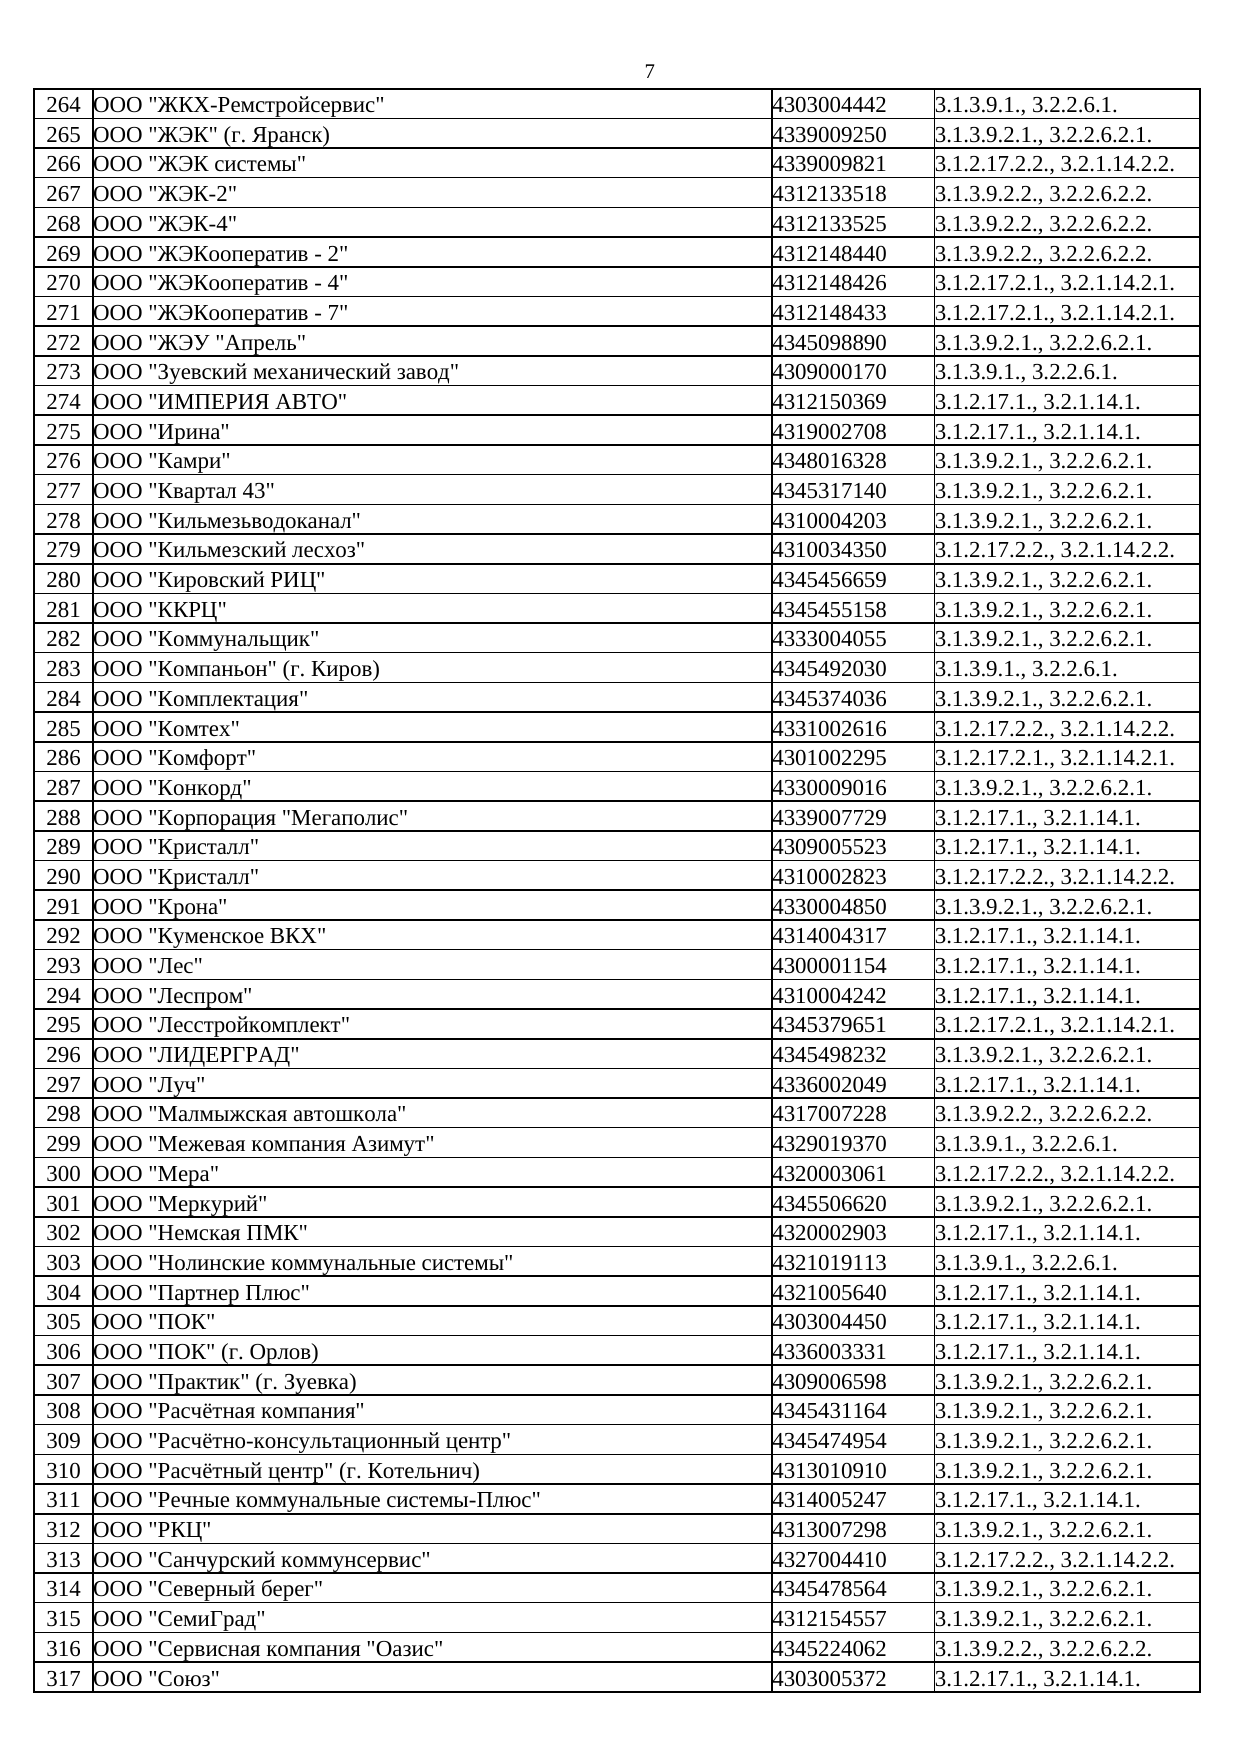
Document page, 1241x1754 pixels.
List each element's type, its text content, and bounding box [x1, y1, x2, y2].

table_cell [935, 90, 1199, 117]
table_cell 299 [35, 1128, 92, 1157]
table_cell 4301002295 [773, 743, 934, 771]
table_cell 3.1.3.9.2.1., 3.2.2.6.2.1. [935, 1603, 1199, 1632]
table_cell ООО "СемиГрад" [94, 1603, 771, 1632]
table_cell 4339009250 [773, 119, 934, 147]
table_cell 3.1.3.9.2.1., 3.2.2.6.2.1. [935, 446, 1199, 474]
table_cell 308 [35, 1396, 92, 1424]
table_cell 4312148440 [773, 238, 934, 266]
table_cell 3.1.3.9.2.1., 3.2.2.6.2.1. [935, 594, 1199, 622]
table_cell 291 [35, 891, 92, 919]
table_cell 4336003331 [773, 1336, 934, 1364]
table_cell 280 [35, 565, 92, 592]
table_cell ООО "РКЦ" [94, 1515, 771, 1542]
table_cell 315 [35, 1603, 92, 1632]
table_cell 3.1.3.9.2.1., 3.2.2.6.2.1. [935, 1425, 1199, 1453]
table_cell ООО "ЖКХ-Ремстройсервис" [94, 90, 771, 117]
table_cell 3.1.3.9.2.2., 3.2.2.6.2.2. [935, 1633, 1199, 1661]
table_cell 3.1.2.17.2.2., 3.2.1.14.2.2. [935, 149, 1199, 177]
table_cell ООО "Корпорация "Мегаполис" [94, 802, 771, 830]
table_cell 3.1.3.9.2.1., 3.2.2.6.2.1. [935, 1455, 1199, 1483]
table_cell 275 [35, 416, 92, 444]
table_cell 301 [35, 1188, 92, 1216]
table_cell 3.1.3.9.2.1., 3.2.2.6.2.1. [935, 772, 1199, 800]
table_cell 3.1.2.17.1., 3.2.1.14.1. [935, 1069, 1199, 1097]
table_cell 4314004317 [773, 921, 934, 949]
table_cell 3.1.3.9.2.2., 3.2.2.6.2.2. [935, 208, 1199, 236]
table_cell ООО "Камри" [94, 446, 771, 474]
table_cell 4345456659 [773, 565, 934, 592]
table_cell 298 [35, 1099, 92, 1127]
table_cell 4309005523 [773, 832, 934, 860]
table_cell 4314005247 [773, 1485, 934, 1513]
table_cell 3.1.3.9.2.1., 3.2.2.6.2.1. [935, 1396, 1199, 1424]
table_cell 3.1.2.17.2.2., 3.2.1.14.2.2. [935, 1158, 1199, 1186]
table_cell ООО "ПОК" [94, 1307, 771, 1335]
table_cell 312 [35, 1515, 92, 1542]
table_cell 3.1.2.17.1., 3.2.1.14.1. [935, 1218, 1199, 1246]
table_cell 3.1.2.17.2.1., 3.2.1.14.2.1. [935, 743, 1199, 771]
table_cell ООО "Межевая компания Азимут" [94, 1128, 771, 1157]
table_cell 4300001154 [773, 950, 934, 978]
table_cell 3.1.3.9.2.1., 3.2.2.6.2.1. [935, 475, 1199, 503]
table_cell ООО "Зуевский механический завод" [94, 357, 771, 385]
table_cell 300 [35, 1158, 92, 1186]
table_cell ООО "ЖЭК-4" [94, 208, 771, 236]
table_cell 4312154557 [773, 1603, 934, 1632]
table_cell 3.1.3.9.2.2., 3.2.2.6.2.2. [935, 1099, 1199, 1127]
table_cell 4336002049 [773, 1069, 934, 1097]
table_cell 270 [35, 268, 92, 296]
table_cell 3.1.2.17.2.2., 3.2.1.14.2.2. [935, 713, 1199, 741]
table_cell 3.1.2.17.1., 3.2.1.14.1. [935, 950, 1199, 978]
table_cell ООО "Комплектация" [94, 683, 771, 711]
table_cell 4310004203 [773, 505, 934, 533]
table_cell 284 [35, 683, 92, 711]
table_cell 3.1.3.9.2.2., 3.2.2.6.2.2. [935, 238, 1199, 266]
table_cell ООО "Нолинские коммунальные системы" [94, 1247, 771, 1275]
table_cell ООО "ПОК" (г. Орлов) [94, 1336, 771, 1364]
table_cell 4345379651 [773, 1010, 934, 1038]
table_cell 4313010910 [773, 1455, 934, 1483]
table_cell 4313007298 [773, 1515, 934, 1542]
table_cell ООО "Сервисная компания "Оазис" [94, 1633, 771, 1661]
table_cell 264 [35, 90, 92, 117]
table_cell 282 [35, 624, 92, 652]
table_cell ООО "Комтех" [94, 713, 771, 741]
table_cell ООО "Кильмезский лесхоз" [94, 535, 771, 563]
table_cell 296 [35, 1040, 92, 1067]
table_cell ООО "Расчётная компания" [94, 1396, 771, 1424]
table_cell 4345498232 [773, 1040, 934, 1067]
table_cell 4345374036 [773, 683, 934, 711]
table_cell 4329019370 [773, 1128, 934, 1157]
table_cell 4331002616 [773, 713, 934, 741]
table_cell 289 [35, 832, 92, 860]
table_cell 295 [35, 1010, 92, 1038]
table_cell 317 [35, 1663, 92, 1691]
table_cell ООО "Леспром" [94, 980, 771, 1008]
table_cell 4303004450 [773, 1307, 934, 1335]
table_cell 4309000170 [773, 357, 934, 385]
table_cell ООО "Кристалл" [94, 832, 771, 860]
table_cell ООО "ЖЭК" (г. Яранск) [94, 119, 771, 147]
table_cell ООО "Союз" [94, 1663, 771, 1691]
table_cell ООО "Расчётный центр" (г. Котельнич) [94, 1455, 771, 1483]
table_cell 3.1.2.17.1., 3.2.1.14.1. [935, 1277, 1199, 1305]
table_cell 314 [35, 1574, 92, 1602]
table_cell ООО "Лесстройкомплект" [94, 1010, 771, 1038]
table_cell 265 [35, 119, 92, 147]
table_cell 3.1.2.17.2.2., 3.2.1.14.2.2. [935, 535, 1199, 563]
table_cell 281 [35, 594, 92, 622]
table_cell 303 [35, 1247, 92, 1275]
table_cell 3.1.2.17.2.2., 3.2.1.14.2.2. [935, 1544, 1199, 1572]
table_cell 3.1.2.17.2.1., 3.2.1.14.2.1. [935, 297, 1199, 325]
table_cell 288 [35, 802, 92, 830]
table_cell 3.1.2.17.1., 3.2.1.14.1. [935, 416, 1199, 444]
table_cell ООО "Комфорт" [94, 743, 771, 771]
table_cell ООО "Партнер Плюс" [94, 1277, 771, 1305]
table_cell ООО "Кировский РИЦ" [94, 565, 771, 592]
table_cell 4312133525 [773, 208, 934, 236]
table_cell 3.1.2.17.2.1., 3.2.1.14.2.1. [935, 268, 1199, 296]
table_cell 4303005372 [773, 1663, 934, 1691]
table_cell 4303004442 [773, 90, 934, 117]
table_cell 278 [35, 505, 92, 533]
table_cell 3.1.2.17.2.2., 3.2.1.14.2.2. [935, 861, 1199, 889]
table_cell 4312148433 [773, 297, 934, 325]
table_cell 3.1.3.9.1., 3.2.2.6.1. [935, 357, 1199, 385]
table_cell ООО "Речные коммунальные системы-Плюс" [94, 1485, 771, 1513]
table_cell 310 [35, 1455, 92, 1483]
table_cell 3.1.3.9.2.1., 3.2.2.6.2.1. [935, 327, 1199, 355]
table_cell 3.1.2.17.2.1., 3.2.1.14.2.1. [935, 1010, 1199, 1038]
table_cell 3.1.3.9.1., 3.2.2.6.1. [935, 1247, 1199, 1275]
table_cell ООО "Лес" [94, 950, 771, 978]
table_cell ООО "ЖЭКооператив - 7" [94, 297, 771, 325]
table_cell 283 [35, 653, 92, 682]
table_cell ООО "Северный берег" [94, 1574, 771, 1602]
table_cell 3.1.3.9.2.1., 3.2.2.6.2.1. [935, 565, 1199, 592]
table_cell 3.1.3.9.2.1., 3.2.2.6.2.1. [935, 624, 1199, 652]
table_cell 3.1.3.9.2.1., 3.2.2.6.2.1. [935, 1040, 1199, 1067]
table_cell 293 [35, 950, 92, 978]
table_cell 4333004055 [773, 624, 934, 652]
table_cell 271 [35, 297, 92, 325]
table_cell 3.1.3.9.2.1., 3.2.2.6.2.1. [935, 1366, 1199, 1394]
table_cell 4345492030 [773, 653, 934, 682]
table_cell 305 [35, 1307, 92, 1335]
table_cell 4310034350 [773, 535, 934, 563]
table_cell 4327004410 [773, 1544, 934, 1572]
table_cell 313 [35, 1544, 92, 1572]
table_cell 276 [35, 446, 92, 474]
table_cell 4312150369 [773, 386, 934, 414]
table_cell 3.1.3.9.1., 3.2.2.6.1. [935, 1128, 1199, 1157]
table_cell ООО "Ирина" [94, 416, 771, 444]
table_cell ООО "ЖЭКооператив - 2" [94, 238, 771, 266]
table_cell 274 [35, 386, 92, 414]
table_cell 4348016328 [773, 446, 934, 474]
table_cell ООО "Луч" [94, 1069, 771, 1097]
table_cell ООО "Компаньон" (г. Киров) [94, 653, 771, 682]
table_cell 3.1.3.9.2.1., 3.2.2.6.2.1. [935, 119, 1199, 147]
table_cell ООО "Мера" [94, 1158, 771, 1186]
table_cell 4310004242 [773, 980, 934, 1008]
table_cell 4309006598 [773, 1366, 934, 1394]
table_cell 287 [35, 772, 92, 800]
table_cell 4345224062 [773, 1633, 934, 1661]
table_cell 272 [35, 327, 92, 355]
table_cell 266 [35, 149, 92, 177]
table_cell ООО "Кристалл" [94, 861, 771, 889]
table_cell ООО "ЖЭКооператив - 4" [94, 268, 771, 296]
table_cell 3.1.2.17.1., 3.2.1.14.1. [935, 832, 1199, 860]
table_cell 273 [35, 357, 92, 385]
table_cell 279 [35, 535, 92, 563]
table_cell 4345317140 [773, 475, 934, 503]
table_cell ООО "Кильмезьводоканал" [94, 505, 771, 533]
table_cell 4320003061 [773, 1158, 934, 1186]
table_cell 4345478564 [773, 1574, 934, 1602]
table_cell 285 [35, 713, 92, 741]
table_cell 3.1.3.9.2.2., 3.2.2.6.2.2. [935, 178, 1199, 207]
table_cell ООО "Коммунальщик" [94, 624, 771, 652]
table_cell ООО "Расчётно-консультационный центр" [94, 1425, 771, 1453]
table_cell 4345455158 [773, 594, 934, 622]
table_cell 3.1.2.17.1., 3.2.1.14.1. [935, 1663, 1199, 1691]
table_cell ООО "ЖЭК-2" [94, 178, 771, 207]
table_cell 307 [35, 1366, 92, 1394]
table_cell 286 [35, 743, 92, 771]
table_cell 292 [35, 921, 92, 949]
table_cell 3.1.3.9.2.1., 3.2.2.6.2.1. [935, 1188, 1199, 1216]
table_cell 4312133518 [773, 178, 934, 207]
table_cell 4321005640 [773, 1277, 934, 1305]
table_cell 3.1.3.9.2.1., 3.2.2.6.2.1. [935, 1574, 1199, 1602]
table_cell ООО "Квартал 43" [94, 475, 771, 503]
table_cell 297 [35, 1069, 92, 1097]
table_cell 4312148426 [773, 268, 934, 296]
table_cell 3.1.2.17.1., 3.2.1.14.1. [935, 802, 1199, 830]
table_cell 4321019113 [773, 1247, 934, 1275]
table_cell 3.1.3.9.2.1., 3.2.2.6.2.1. [935, 683, 1199, 711]
table_cell ООО "ЖЭК системы" [94, 149, 771, 177]
table_cell 311 [35, 1485, 92, 1513]
table_cell 3.1.2.17.1., 3.2.1.14.1. [935, 980, 1199, 1008]
table_cell 309 [35, 1425, 92, 1453]
table_cell ООО "Конкорд" [94, 772, 771, 800]
table_cell 4320002903 [773, 1218, 934, 1246]
table_cell ООО "Санчурский коммунсервис" [94, 1544, 771, 1572]
table_cell 4345474954 [773, 1425, 934, 1453]
table_cell 3.1.2.17.1., 3.2.1.14.1. [935, 1307, 1199, 1335]
table_cell 290 [35, 861, 92, 889]
table_cell ООО "Меркурий" [94, 1188, 771, 1216]
table_cell 3.1.3.9.1., 3.2.2.6.1. [935, 653, 1199, 682]
table_cell ООО "Практик" (г. Зуевка) [94, 1366, 771, 1394]
table_cell 3.1.3.9.2.1., 3.2.2.6.2.1. [935, 891, 1199, 919]
table_cell 268 [35, 208, 92, 236]
table_cell 4339009821 [773, 149, 934, 177]
table_cell 4330009016 [773, 772, 934, 800]
table_cell 4345506620 [773, 1188, 934, 1216]
table_cell 294 [35, 980, 92, 1008]
table_cell 4345431164 [773, 1396, 934, 1424]
table_cell 267 [35, 178, 92, 207]
table_cell ООО "ЛИДЕРГРАД" [94, 1040, 771, 1067]
table_cell 4317007228 [773, 1099, 934, 1127]
table_cell 306 [35, 1336, 92, 1364]
table_cell ООО "Крона" [94, 891, 771, 919]
table_cell 3.1.2.17.1., 3.2.1.14.1. [935, 921, 1199, 949]
table_cell 277 [35, 475, 92, 503]
table_cell 269 [35, 238, 92, 266]
table_cell 3.1.3.9.2.1., 3.2.2.6.2.1. [935, 1515, 1199, 1542]
table_cell 3.1.3.9.2.1., 3.2.2.6.2.1. [935, 505, 1199, 533]
table_cell ООО "Куменское ВКХ" [94, 921, 771, 949]
table_cell 4310002823 [773, 861, 934, 889]
table_cell 304 [35, 1277, 92, 1305]
table_cell 3.1.2.17.1., 3.2.1.14.1. [935, 1485, 1199, 1513]
table_cell 4319002708 [773, 416, 934, 444]
table_cell ООО "ИМПЕРИЯ АВТО" [94, 386, 771, 414]
table_cell ООО "Малмыжская автошкола" [94, 1099, 771, 1127]
table_cell 4339007729 [773, 802, 934, 830]
table_cell 302 [35, 1218, 92, 1246]
table_cell ООО "ККРЦ" [94, 594, 771, 622]
table_cell 3.1.2.17.1., 3.2.1.14.1. [935, 386, 1199, 414]
table_cell 316 [35, 1633, 92, 1661]
table_cell ООО "Немская ПМК" [94, 1218, 771, 1246]
table_cell ООО "ЖЭУ "Апрель" [94, 327, 771, 355]
table_cell 4330004850 [773, 891, 934, 919]
table_cell 4345098890 [773, 327, 934, 355]
table_cell 3.1.2.17.1., 3.2.1.14.1. [935, 1336, 1199, 1364]
